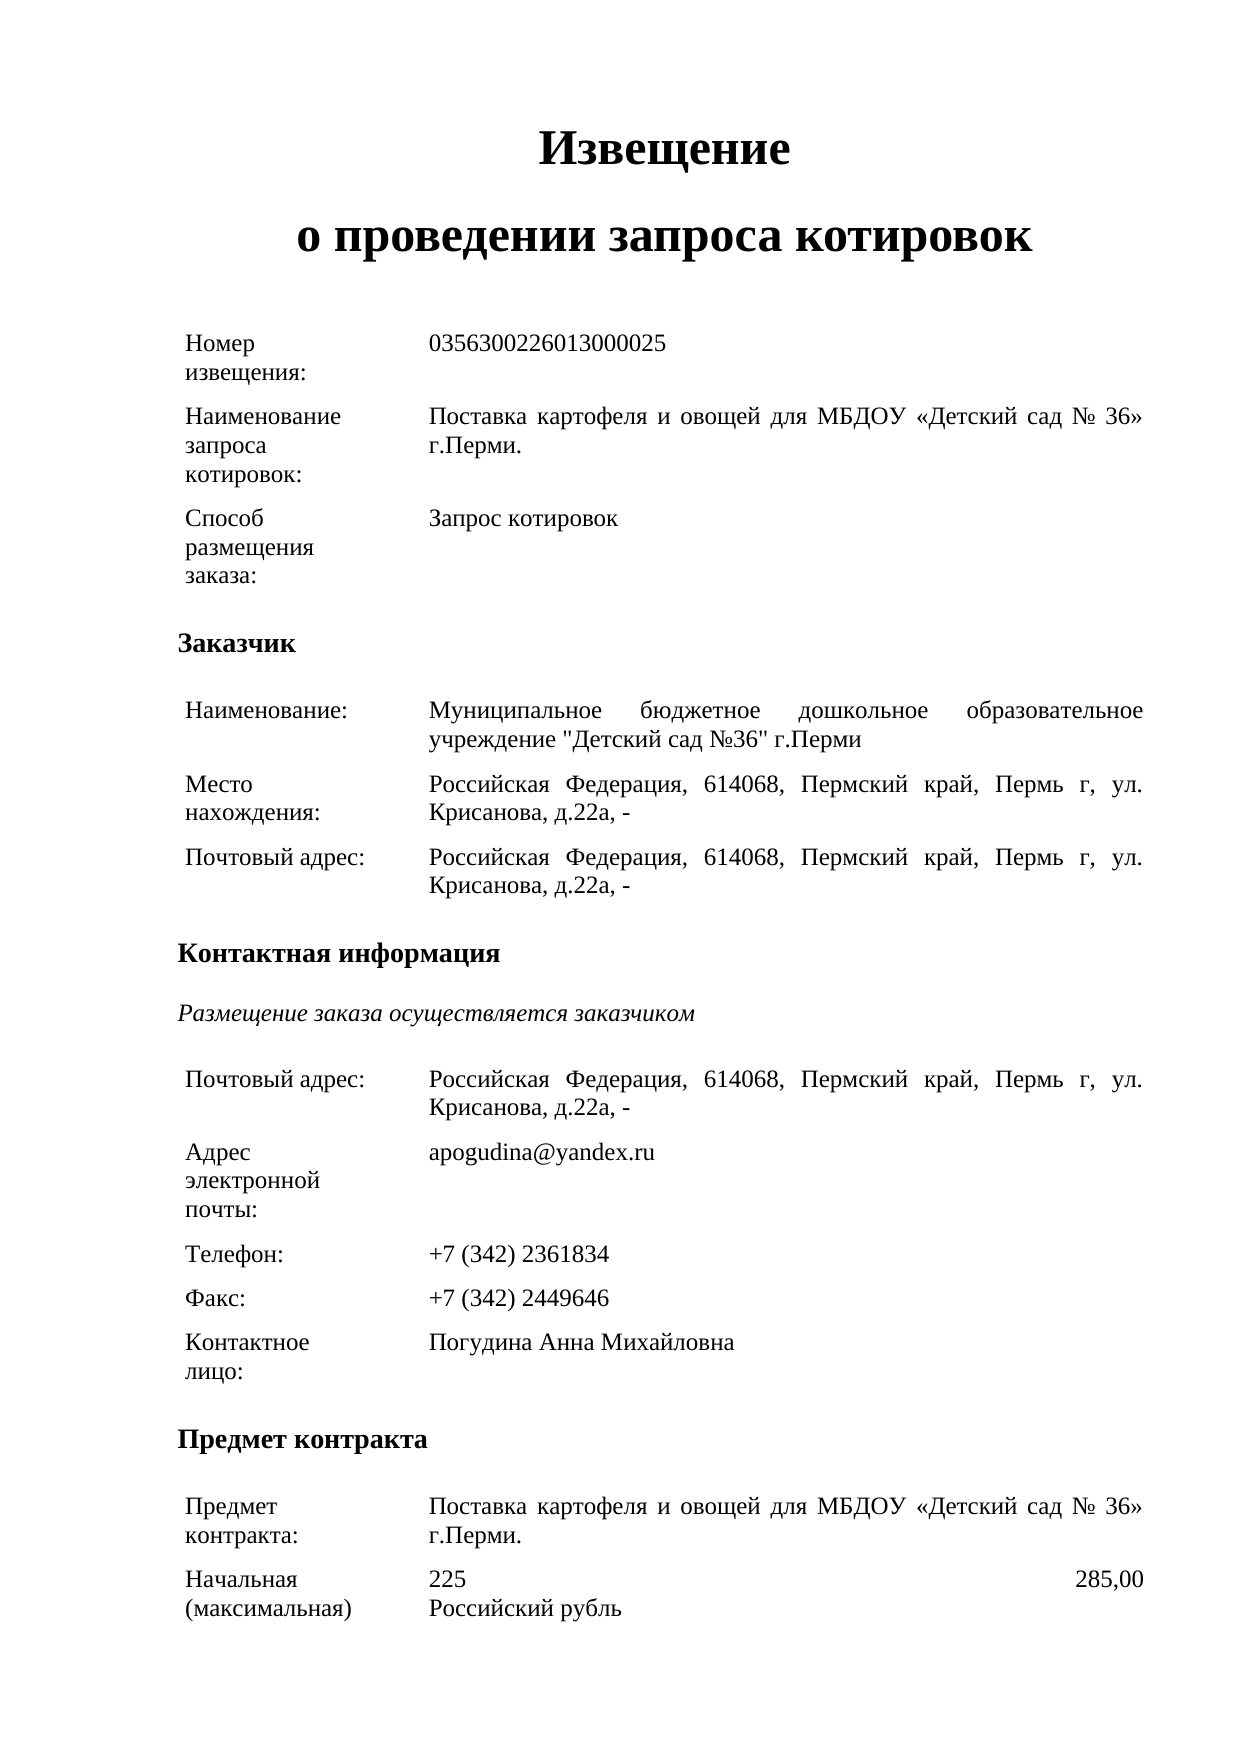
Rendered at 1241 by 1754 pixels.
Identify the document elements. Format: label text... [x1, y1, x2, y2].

table_cell Российская Федерация, 614068, Пермский край, Пермь г, ул. Крисанова, д.22а, - [421, 761, 1152, 834]
table_cell Контактное лицо: [177, 1320, 421, 1393]
table_cell apogudina@yandex.ru [421, 1129, 1152, 1231]
table_cell Запрос котировок [421, 495, 1152, 597]
text Извещение [177, 118, 1152, 176]
table_header Муниципальное бюджетное дошкольное образовательное учреждение "Детский сад №36" г.Перми [421, 688, 1152, 761]
table_cell Место нахождения: [177, 761, 421, 834]
table_header Российская Федерация, 614068, Пермский край, Пермь г, ул. Крисанова, д.22а, - [421, 1056, 1152, 1129]
table_cell +7 (342) 2449646 [421, 1275, 1152, 1319]
table_cell Российская Федерация, 614068, Пермский край, Пермь г, ул. Крисанова, д.22а, - [421, 834, 1152, 907]
table_header Номер извещения: [177, 320, 421, 393]
table_header Поставка картофеля и овощей для МБДОУ «Детский сад № 36» г.Перми. [421, 1484, 1152, 1557]
table_cell Поставка картофеля и овощей для МБДОУ «Детский сад № 36» г.Перми. [421, 393, 1152, 495]
table_header 0356300226013000025 [421, 320, 1152, 393]
text Размещение заказа осуществляется заказчиком [177, 998, 1152, 1027]
table_cell Способ размещения заказа: [177, 495, 421, 597]
table_header Наименование: [177, 688, 421, 761]
table_cell Погудина Анна Михайловна [421, 1320, 1152, 1393]
table_cell Телефон: [177, 1231, 421, 1275]
table_cell Факс: [177, 1275, 421, 1319]
text Предмет контракта [177, 1422, 1152, 1454]
text о проведении запроса котировок [177, 205, 1152, 262]
table_cell Адрес электронной почты: [177, 1129, 421, 1231]
table_cell Наименование запроса котировок: [177, 393, 421, 495]
table_header Почтовый адрес: [177, 1056, 421, 1129]
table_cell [177, 1557, 421, 1630]
table_cell +7 (342) 2361834 [421, 1231, 1152, 1275]
table_header Предмет контракта: [177, 1484, 421, 1557]
text Заказчик [177, 626, 1152, 659]
text Контактная информация [177, 936, 1152, 969]
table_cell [421, 1557, 1152, 1630]
table_cell Почтовый адрес: [177, 834, 421, 907]
